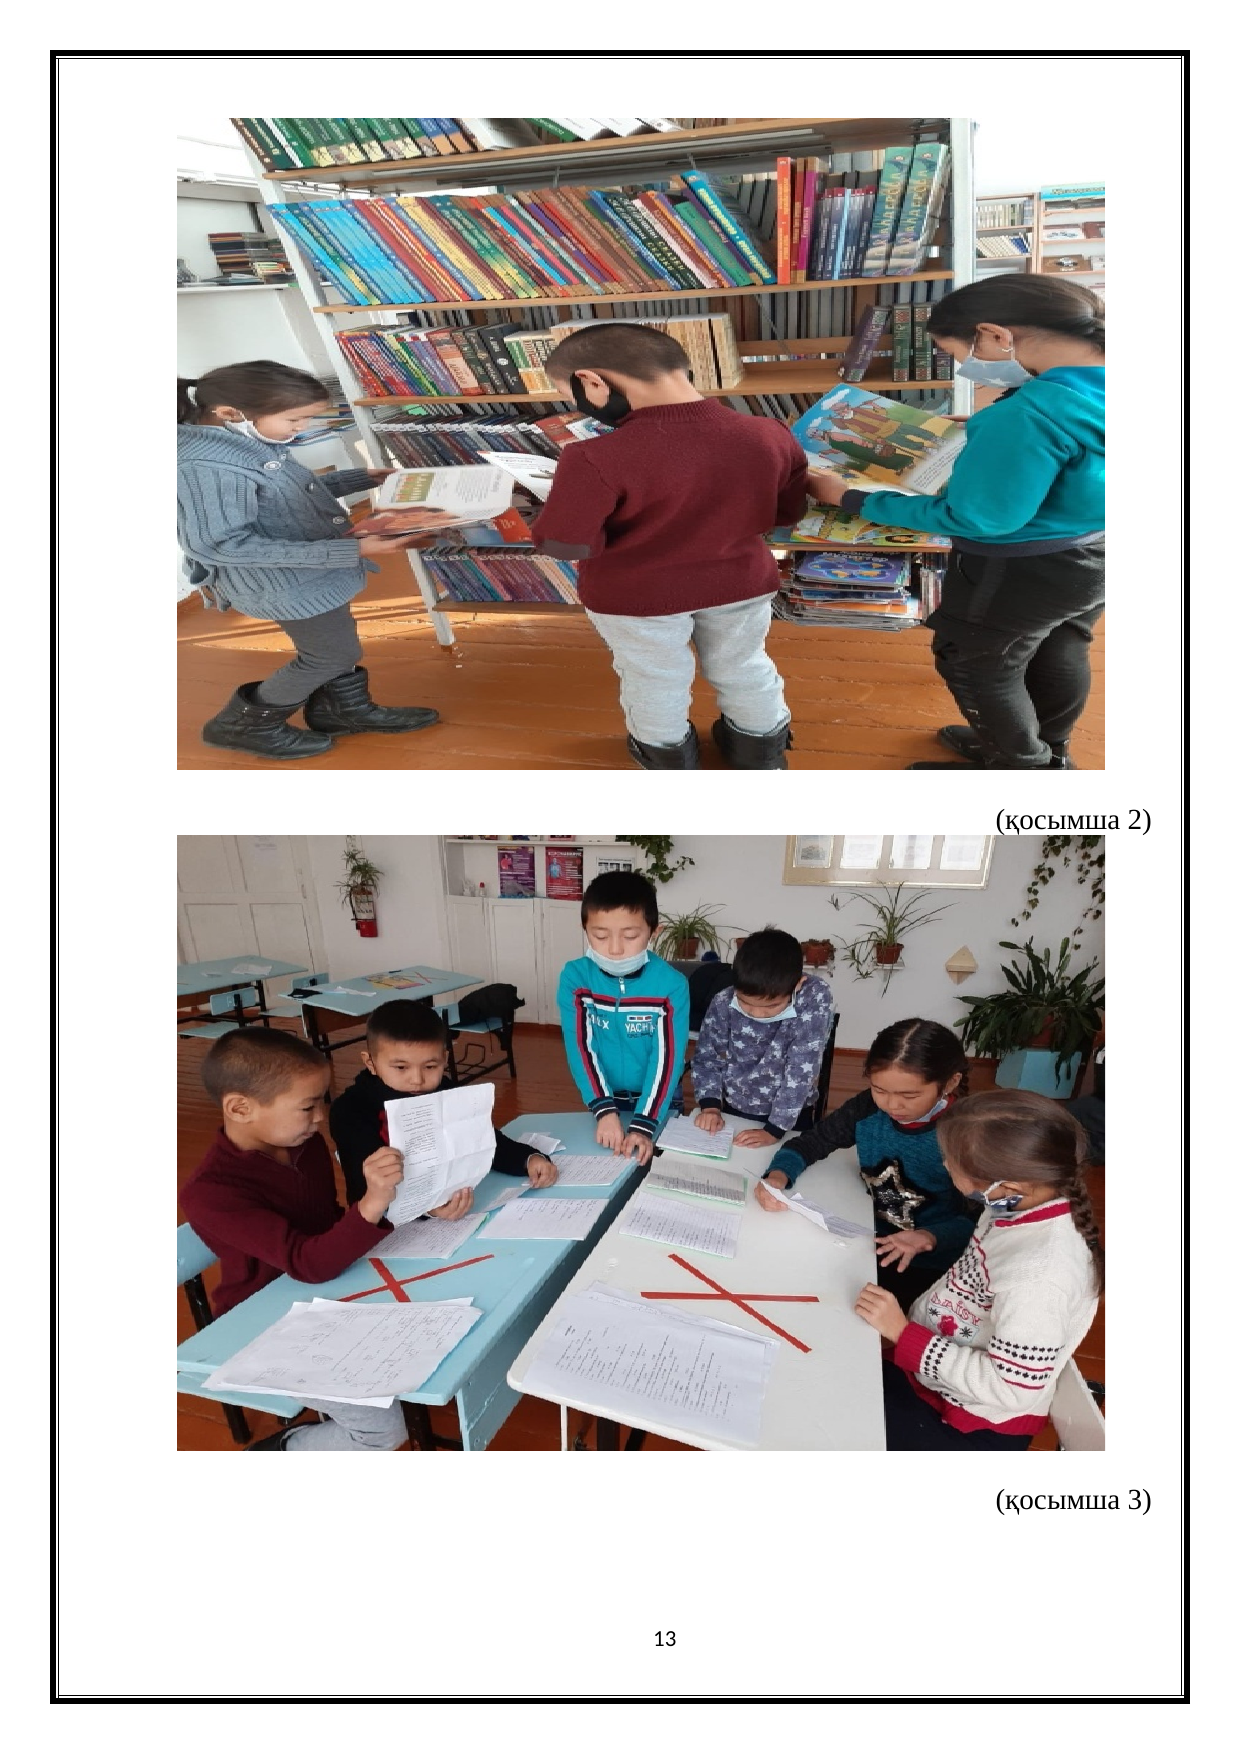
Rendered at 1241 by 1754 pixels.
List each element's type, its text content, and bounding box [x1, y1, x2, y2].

picture [177, 118, 1105, 770]
text (қосымша 2) [177, 802, 1152, 835]
text (қосымша 3) [177, 1482, 1152, 1516]
picture [177, 835, 1106, 1451]
